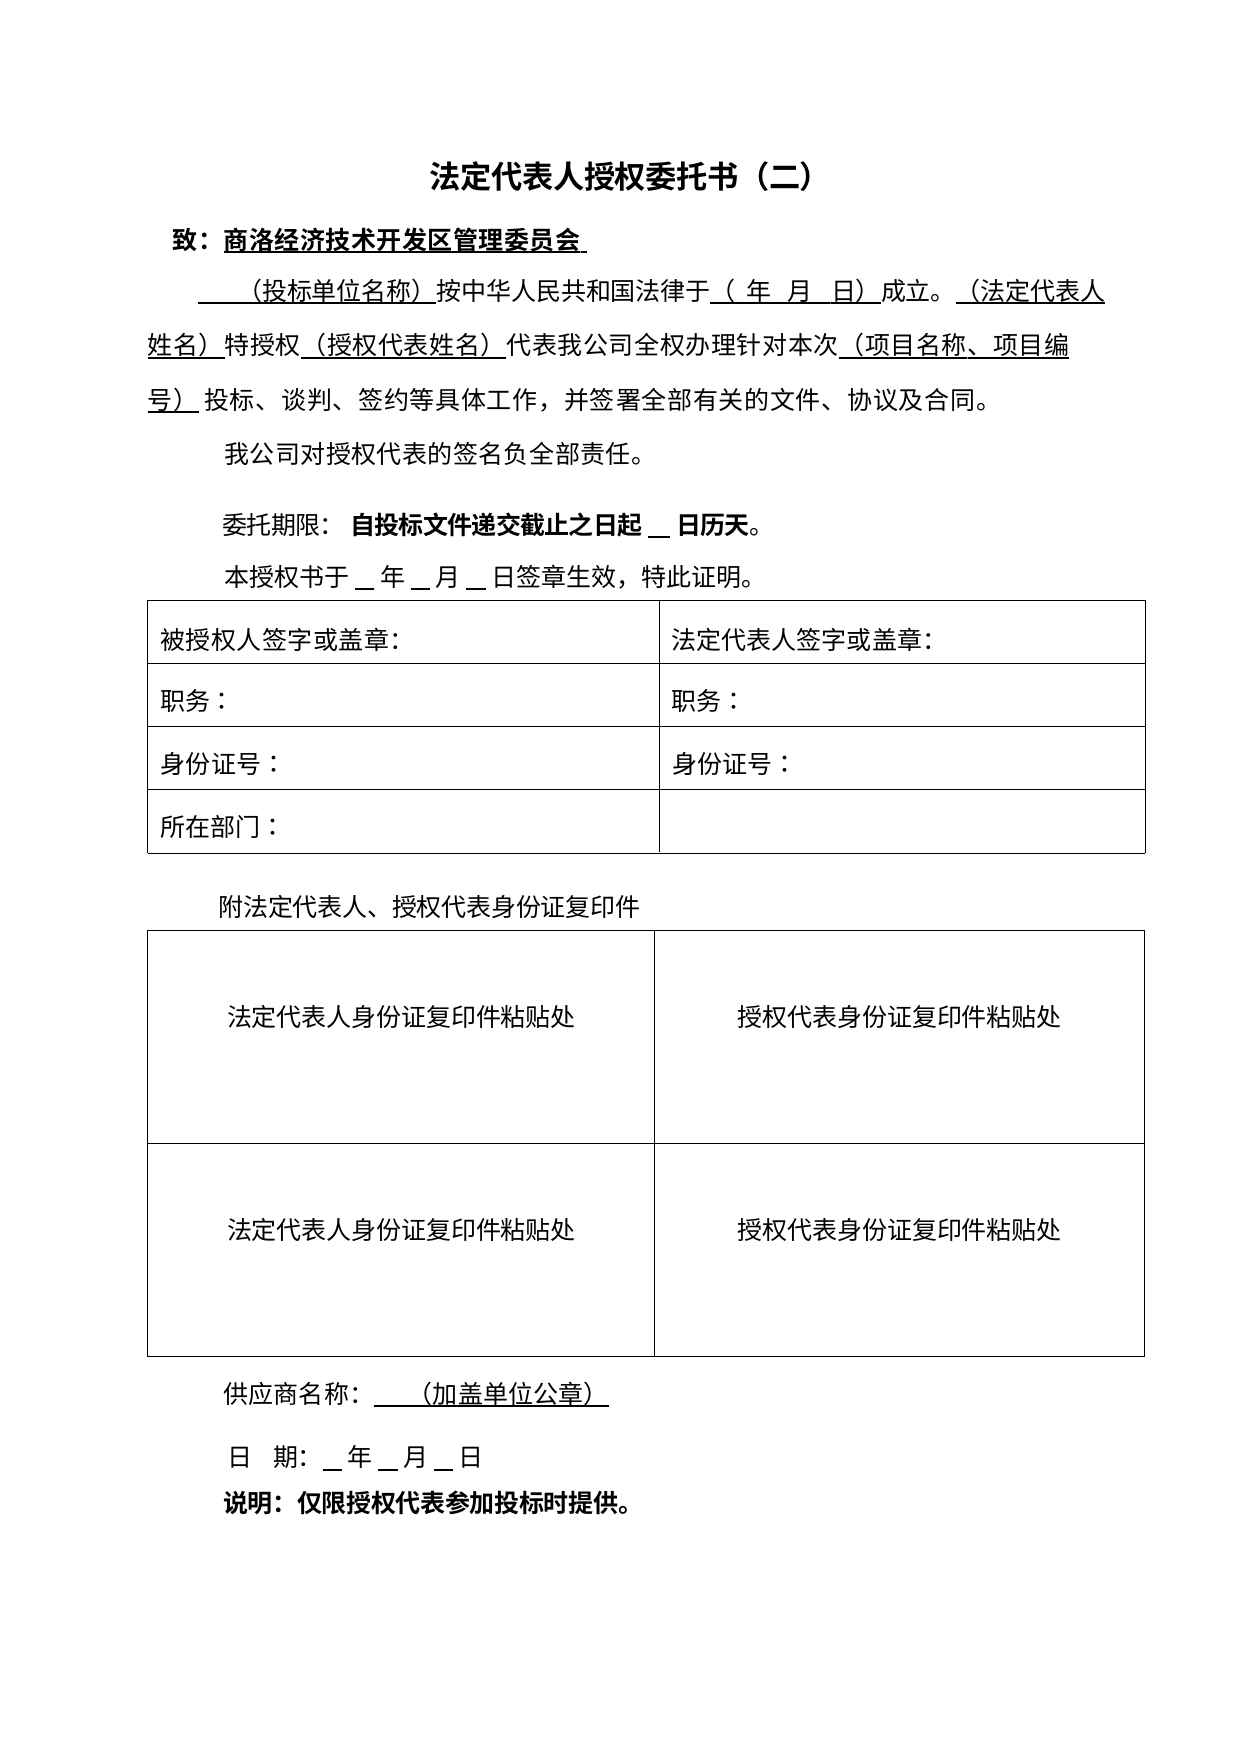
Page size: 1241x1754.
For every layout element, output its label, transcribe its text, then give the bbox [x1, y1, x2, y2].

table_cell 职务： [148, 664, 659, 726]
text 法定代表人授权委托书（二） [147, 155, 1113, 196]
table_cell [660, 790, 1145, 852]
table_cell 所在部门： [148, 790, 659, 852]
text 日 期： 年 月 日 [227, 1441, 1113, 1473]
text （投标单位名称）按中华人民共和国法律于（ 年 月 日）成立。（法定代表人姓名）特授权（授权代表姓名）代表我公司全权办理针对本次（项目名称、项目编号） 投标、谈判、签约等具体工作，并签署全部有关的文件、协议及合同。 [147, 271, 1113, 416]
text 致：商洛经济技术开发区管理委员会 [172, 223, 1113, 256]
text 说明：仅限授权代表参加投标时提供。 [223, 1486, 1113, 1519]
text 附法定代表人、授权代表身份证复印件 [218, 890, 1113, 923]
table_cell 授权代表身份证复印件粘贴处 [655, 1144, 1144, 1356]
table_header 被授权人签字或盖章： [148, 601, 659, 663]
text 本授权书于 年 月 日签章生效，特此证明。 [224, 560, 1113, 593]
text 我公司对授权代表的签名负全部责任。 [224, 434, 1113, 471]
table_header 授权代表身份证复印件粘贴处 [655, 931, 1144, 1143]
table_cell 职务： [660, 664, 1145, 726]
table_header 法定代表人签字或盖章： [660, 601, 1145, 663]
table_header 法定代表人身份证复印件粘贴处 [148, 931, 654, 1143]
table_cell 身份证号： [148, 727, 659, 789]
text 供应商名称： （加盖单位公章） [223, 1377, 1113, 1410]
table_cell 身份证号： [660, 727, 1145, 789]
table_cell 法定代表人身份证复印件粘贴处 [148, 1144, 654, 1356]
text 委托期限： 自投标文件递交截止之日起 日历天。 [222, 508, 1113, 541]
